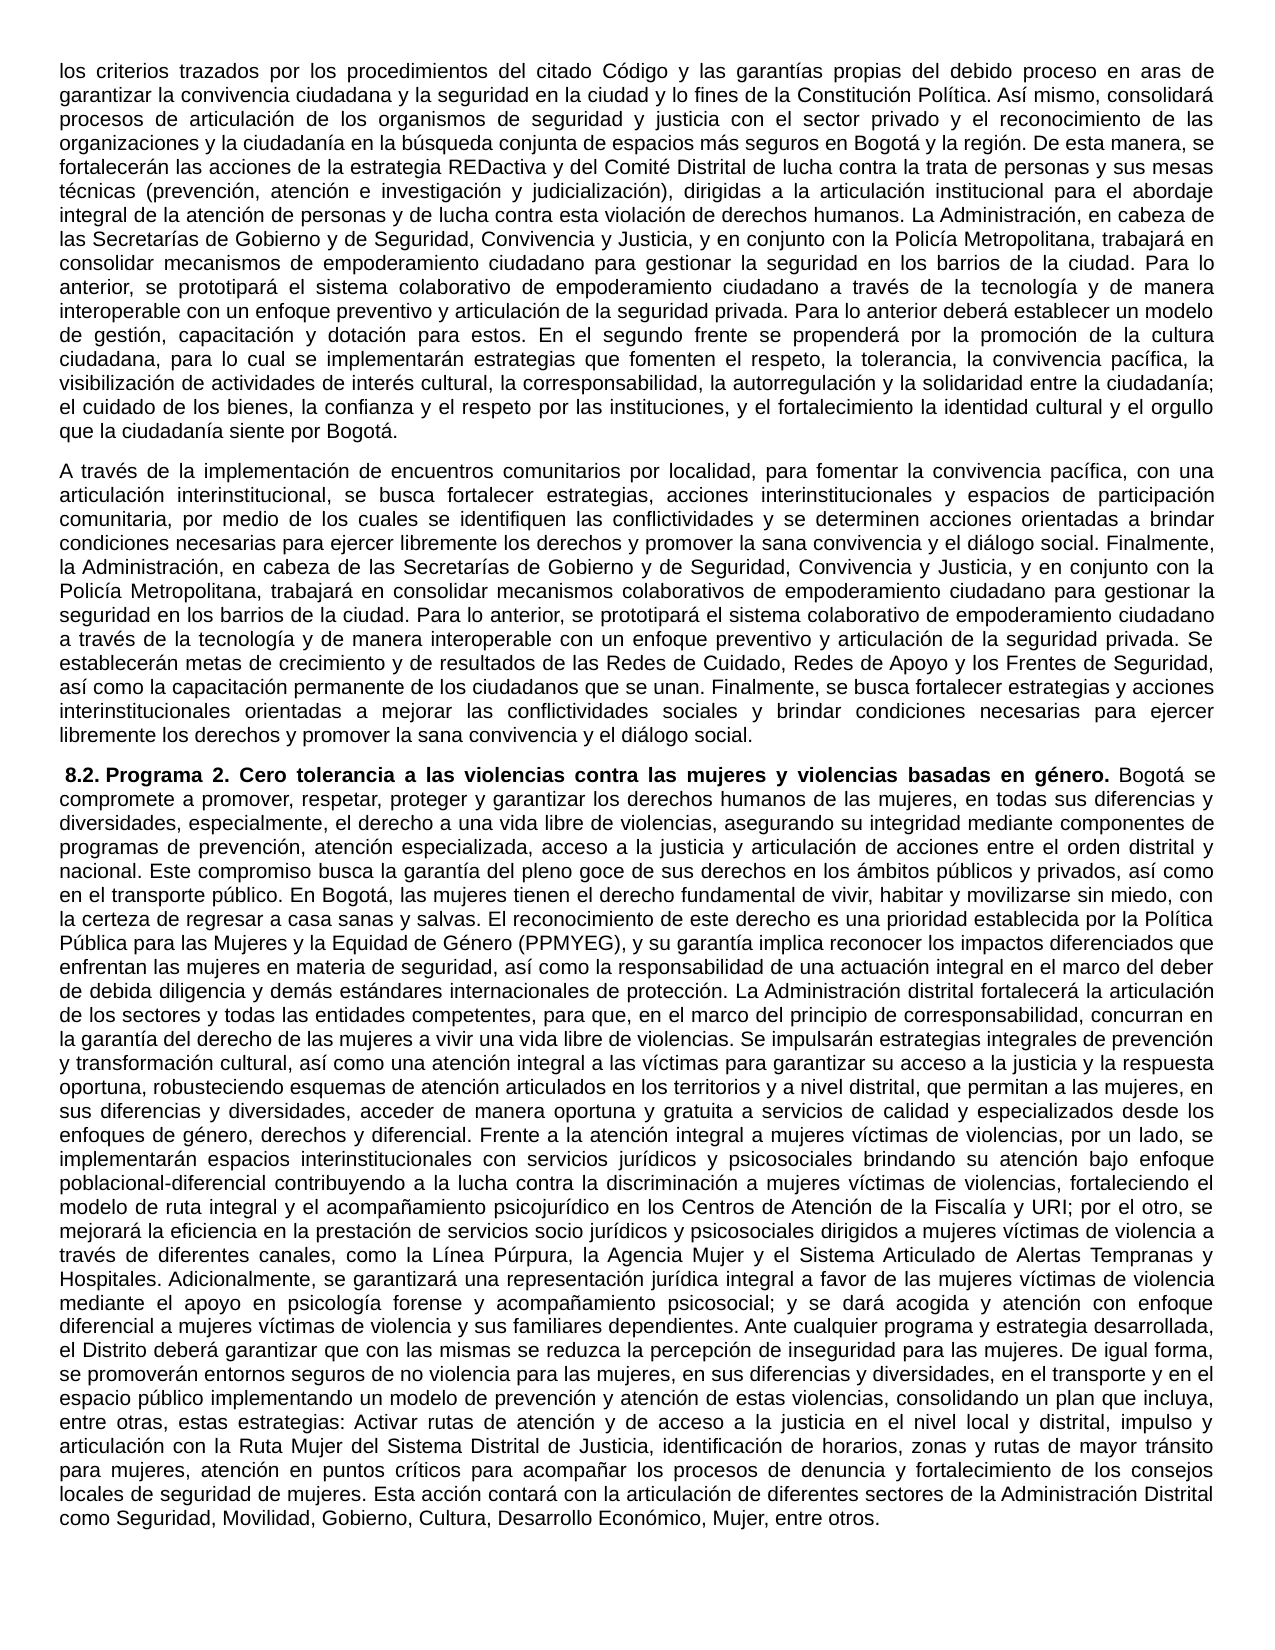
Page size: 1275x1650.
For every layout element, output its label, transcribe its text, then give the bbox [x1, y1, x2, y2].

text A través de la implementación de encuentros comunitarios por localidad, para fomentar la convivencia pacífica, con una articulación interinstitucional, se busca fortalecer estrategias, acciones interinstitucionales y espacios de participación comunitaria, por medio de los cuales se identifiquen las conflictividades y se determinen acciones orientadas a brindar condiciones necesarias para ejercer libremente los derechos y promover la sana convivencia y el diálogo social. Finalmente, la Administración, en cabeza de las Secretarías de Gobierno y de Seguridad, Convivencia y Justicia, y en conjunto con la Policía Metropolitana, trabajará en consolidar mecanismos colaborativos de empoderamiento ciudadano para gestionar la seguridad en los barrios de la ciudad. Para lo anterior, se prototipará el sistema colaborativo de empoderamiento ciudadano a través de la tecnología y de manera interoperable con un enfoque preventivo y articulación de la seguridad privada. Se establecerán metas de crecimiento y de resultados de las Redes de Cuidado, Redes de Apoyo y los Frentes de Seguridad, así como la capacitación permanente de los ciudadanos que se unan. Finalmente, se busca fortalecer estrategias y acciones interinstitucionales orientadas a mejorar las conflictividades sociales y brindar condiciones necesarias para ejercer libremente los derechos y promover la sana convivencia y el diálogo social. [59, 459, 1216, 747]
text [59, 59, 1216, 442]
text 8.2. Programa 2. Cero tolerancia a las violencias contra las mujeres y violencias basadas en género. Bogotá se compromete a promover, respetar, proteger y garantizar los derechos humanos de las mujeres, en todas sus diferencias y diversidades, especialmente, el derecho a una vida libre de violencias, asegurando su integridad mediante componentes de programas de prevención, atención especializada, acceso a la justicia y articulación de acciones entre el orden distrital y nacional. Este compromiso busca la garantía del pleno goce de sus derechos en los ámbitos públicos y privados, así como en el transporte público. En Bogotá, las mujeres tienen el derecho fundamental de vivir, habitar y movilizarse sin miedo, con la certeza de regresar a casa sanas y salvas. El reconocimiento de este derecho es una prioridad establecida por la Política Pública para las Mujeres y la Equidad de Género (PPMYEG), y su garantía implica reconocer los impactos diferenciados que enfrentan las mujeres en materia de seguridad, así como la responsabilidad de una actuación integral en el marco del deber de debida diligencia y demás estándares internacionales de protección. La Administración distrital fortalecerá la articulación de los sectores y todas las entidades competentes, para que, en el marco del principio de corresponsabilidad, concurran en la garantía del derecho de las mujeres a vivir una vida libre de violencias. Se impulsarán estrategias integrales de prevención y transformación cultural, así como una atención integral a las víctimas para garantizar su acceso a la justicia y la respuesta oportuna, robusteciendo esquemas de atención articulados en los territorios y a nivel distrital, que permitan a las mujeres, en sus diferencias y diversidades, acceder de manera oportuna y gratuita a servicios de calidad y especializados desde los enfoques de género, derechos y diferencial. Frente a la atención integral a mujeres víctimas de violencias, por un lado, se implementarán espacios interinstitucionales con servicios jurídicos y psicosociales brindando su atención bajo enfoque poblacional-diferencial contribuyendo a la lucha contra la discriminación a mujeres víctimas de violencias, fortaleciendo el modelo de ruta integral y el acompañamiento psicojurídico en los Centros de Atención de la Fiscalía y URI; por el otro, se mejorará la eficiencia en la prestación de servicios socio jurídicos y psicosociales dirigidos a mujeres víctimas de violencia a través de diferentes canales, como la Línea Púrpura, la Agencia Mujer y el Sistema Articulado de Alertas Tempranas y Hospitales. Adicionalmente, se garantizará una representación jurídica integral a favor de las mujeres víctimas de violencia mediante el apoyo en psicología forense y acompañamiento psicosocial; y se dará acogida y atención con enfoque diferencial a mujeres víctimas de violencia y sus familiares dependientes. Ante cualquier programa y estrategia desarrollada, el Distrito deberá garantizar que con las mismas se reduzca la percepción de inseguridad para las mujeres. De igual forma, se promoverán entornos seguros de no violencia para las mujeres, en sus diferencias y diversidades, en el transporte y en el espacio público implementando un modelo de prevención y atención de estas violencias, consolidando un plan que incluya, entre otras, estas estrategias: Activar rutas de atención y de acceso a la justicia en el nivel local y distrital, impulso y articulación con la Ruta Mujer del Sistema Distrital de Justicia, identificación de horarios, zonas y rutas de mayor tránsito para mujeres, atención en puntos críticos para acompañar los procesos de denuncia y fortalecimiento de los consejos locales de seguridad de mujeres. Esta acción contará con la articulación de diferentes sectores de la Administración Distrital como Seguridad, Movilidad, Gobierno, Cultura, Desarrollo Económico, Mujer, entre otros. [59, 763, 1216, 1530]
